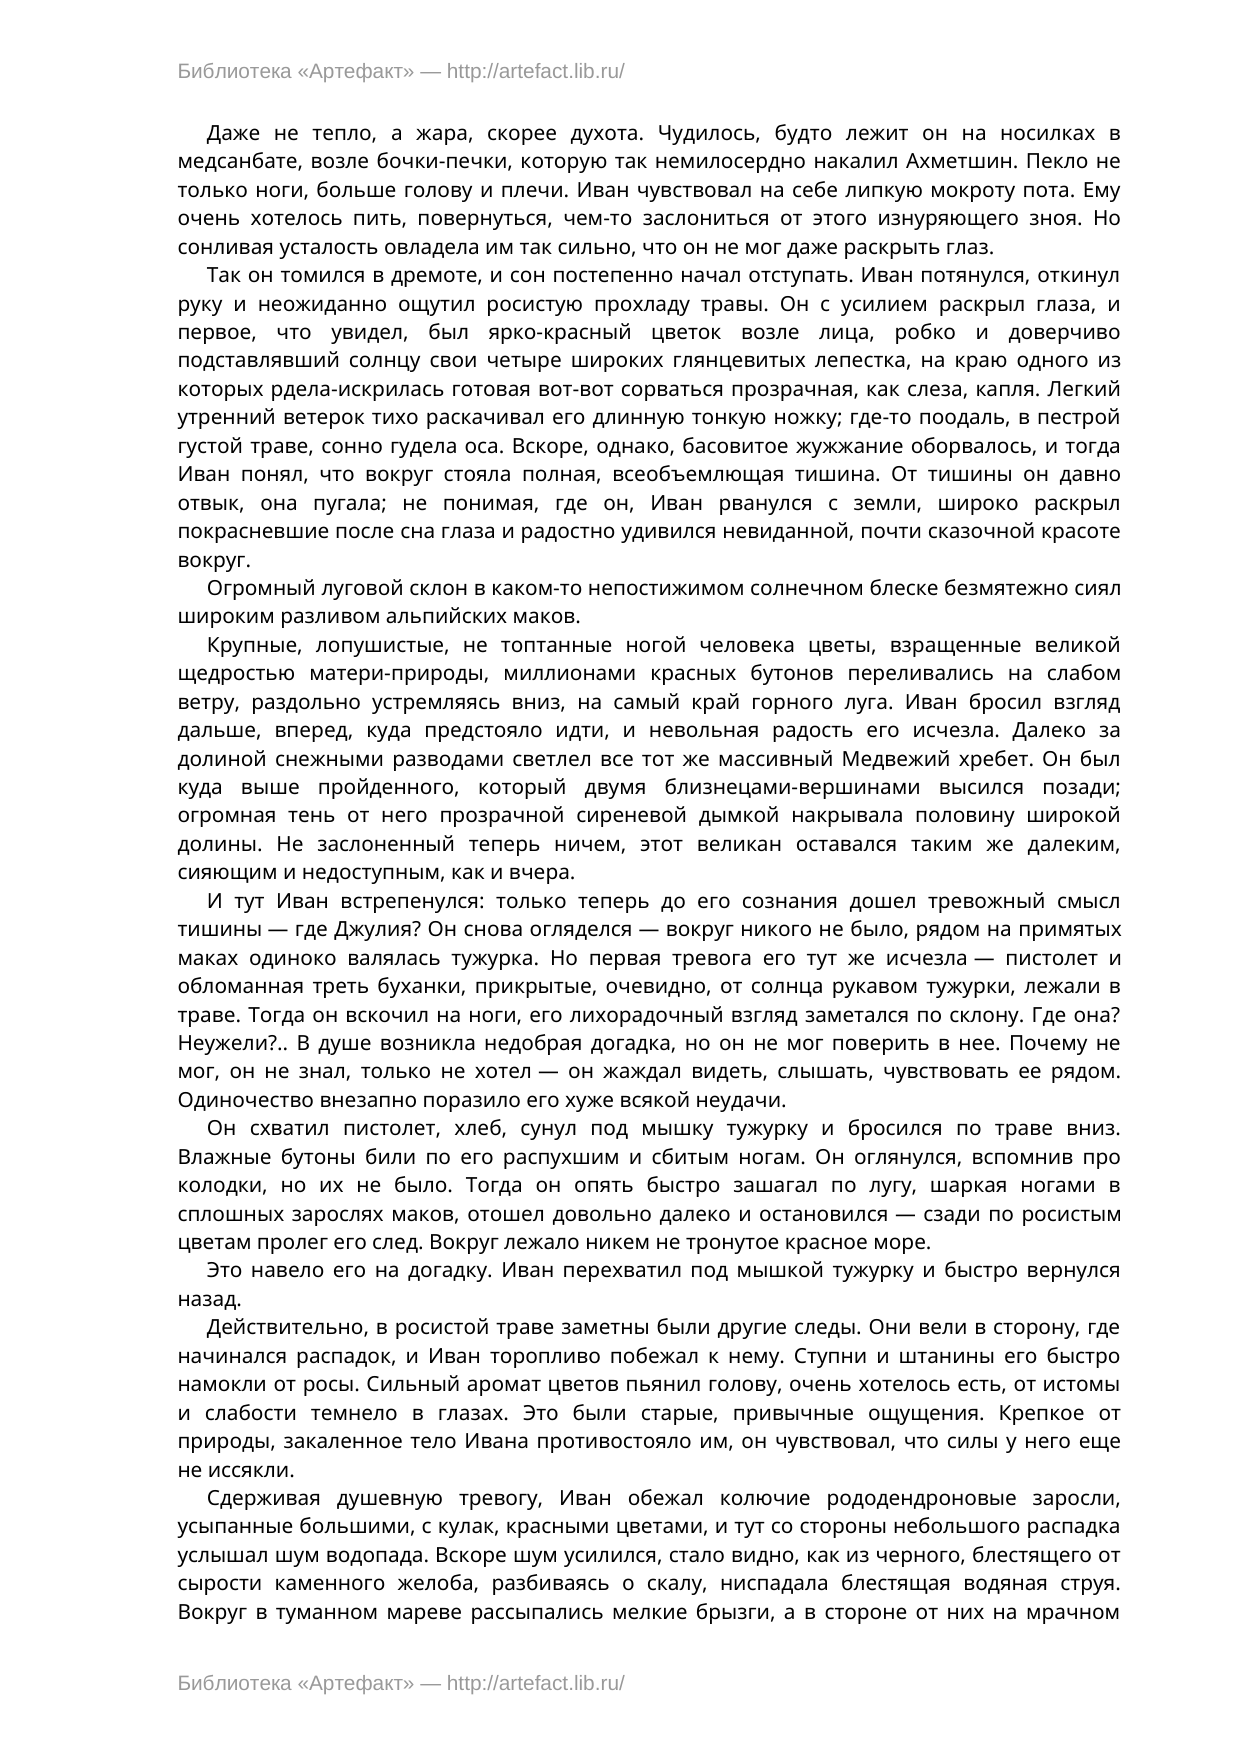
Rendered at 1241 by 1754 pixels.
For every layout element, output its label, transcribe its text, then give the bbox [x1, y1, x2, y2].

text Даже не тепло, а жара, скорее духота. Чудилось, будто лежит он на носилках в медсанбате, возле бочки-печки, которую так немилосердно накалил Ахметшин. Пекло не только ноги, больше голову и плечи. Иван чувствовал на себе липкую мокроту пота. Ему очень хотелось пить, повернуться, чем-то заслониться от этого изнуряющего зноя. Но сонливая усталость овладела им так сильно, что он не мог даже раскрыть глаз. [177, 118, 1122, 260]
text Так он томился в дремоте, и сон постепенно начал отступать. Иван потянулся, откинул руку и неожиданно ощутил росистую прохладу травы. Он с усилием раскрыл глаза, и первое, что увидел, был ярко-красный цветок возле лица, робко и доверчиво подставлявший солнцу свои четыре широких глянцевитых лепестка, на краю одного из которых рдела-искрилась готовая вот-вот сорваться прозрачная, как слеза, капля. Легкий утренний ветерок тихо раскачивал его длинную тонкую ножку; где-то поодаль, в пестрой густой траве, сонно гудела оса. Вскоре, однако, басовитое жужжание оборвалось, и тогда Иван понял, что вокруг стояла полная, всеобъемлющая тишина. От тишины он давно отвык, она пугала; не понимая, где он, Иван рванулся с земли, широко раскрыл покрасневшие после сна глаза и радостно удивился невиданной, почти сказочной красоте вокруг. [177, 260, 1122, 573]
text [177, 1483, 1122, 1625]
text Крупные, лопушистые, не топтанные ногой человека цветы, взращенные великой щедростью матери-природы, миллионами красных бутонов переливались на слабом ветру, раздольно устремляясь вниз, на самый край горного луга. Иван бросил взгляд дальше, вперед, куда предстояло идти, и невольная радость его исчезла. Далеко за долиной снежными разводами светлел все тот же массивный Медвежий хребет. Он был куда выше пройденного, который двумя близнецами-вершинами высился позади; огромная тень от него прозрачной сиреневой дымкой накрывала половину широкой долины. Не заслоненный теперь ничем, этот великан оставался таким же далеким, сияющим и недоступным, как и вчера. [177, 630, 1122, 886]
text И тут Иван встрепенулся: только теперь до его сознания дошел тревожный смысл тишины — где Джулия? Он снова огляделся — вокруг никого не было, рядом на примятых маках одиноко валялась тужурка. Но первая тревога его тут же исчезла — пистолет и обломанная треть буханки, прикрытые, очевидно, от солнца рукавом тужурки, лежали в траве. Тогда он вскочил на ноги, его лихорадочный взгляд заметался по склону. Где она? Неужели?.. В душе возникла недобрая догадка, но он не мог поверить в нее. Почему не мог, он не знал, только не хотел — он жаждал видеть, слышать, чувствовать ее рядом. Одиночество внезапно поразило его хуже всякой неудачи. [177, 886, 1122, 1113]
text Он схватил пистолет, хлеб, сунул под мышку тужурку и бросился по траве вниз. Влажные бутоны били по его распухшим и сбитым ногам. Он оглянулся, вспомнив про колодки, но их не было. Тогда он опять быстро зашагал по лугу, шаркая ногами в сплошных зарослях маков, отошел довольно далеко и остановился — сзади по росистым цветам пролег его след. Вокруг лежало никем не тронутое красное море. [177, 1113, 1122, 1256]
text Это навело его на догадку. Иван перехватил под мышкой тужурку и быстро вернулся назад. [177, 1256, 1122, 1312]
text Огромный луговой склон в каком-то непостижимом солнечном блеске безмятежно сиял широким разливом альпийских маков. [177, 573, 1122, 630]
text Действительно, в росистой траве заметны были другие следы. Они вели в сторону, где начинался распадок, и Иван торопливо побежал к нему. Ступни и штанины его быстро намокли от росы. Сильный аромат цветов пьянил голову, очень хотелось есть, от истомы и слабости темнело в глазах. Это были старые, привычные ощущения. Крепкое от природы, закаленное тело Ивана противостояло им, он чувствовал, что силы у него еще не иссякли. [177, 1312, 1122, 1483]
